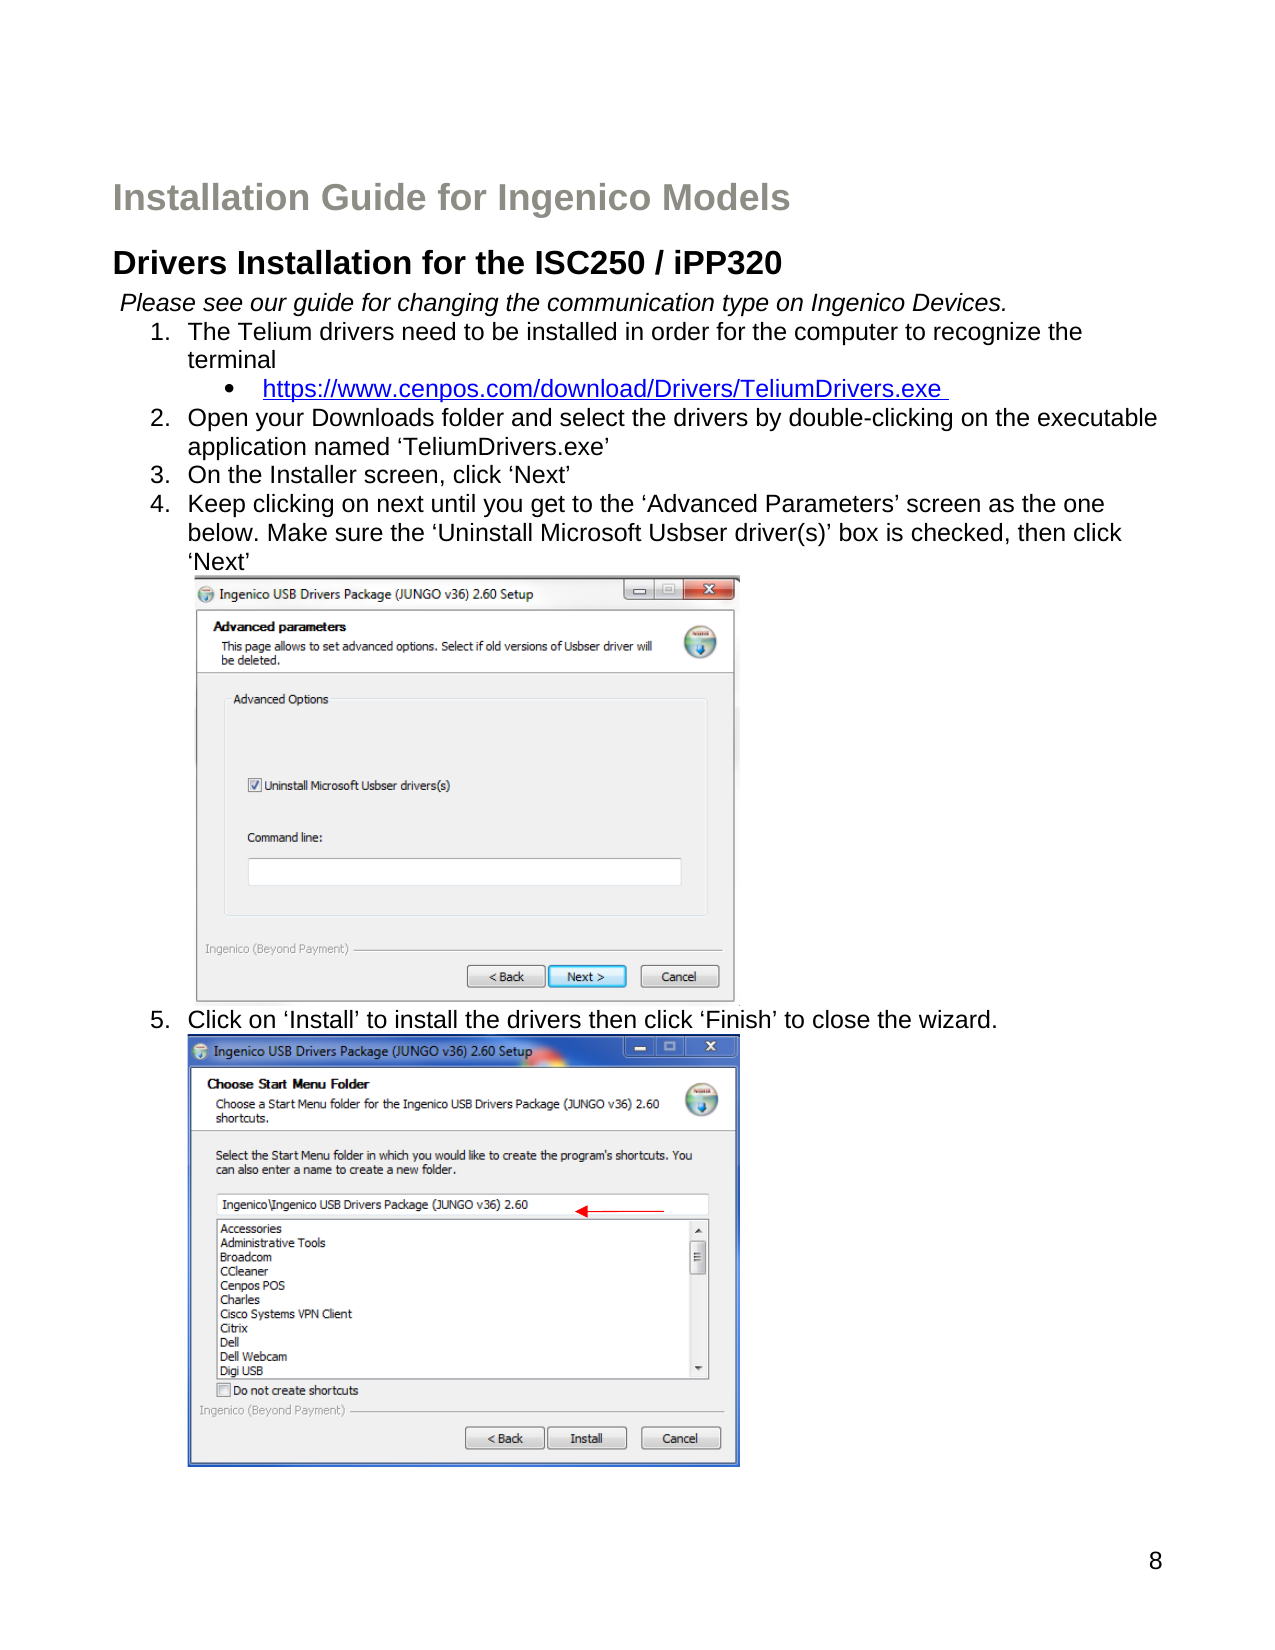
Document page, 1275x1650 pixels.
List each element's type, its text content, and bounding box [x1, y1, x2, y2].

picture [194, 575, 740, 1006]
subtitle Drivers Installation for the ISC250 / iPP320 [112, 243, 1162, 282]
list Keep clicking on next until you get to the ‘Advanced Parameters’ screen as the one below. Make sure the ‘Uninstall Microsoft Usbser driver(s)’ box is checked, then click ‘Next’ [150, 489, 1162, 575]
picture [187, 1034, 740, 1467]
list Open your Downloads folder and select the drivers by double-clicking on the executable application named ‘TeliumDrivers.exe’ [150, 403, 1162, 460]
list https://www.cenpos.com/download/Drivers/TeliumDrivers.exe [225, 374, 1162, 403]
subtitle Installation Guide for Ingenico Models [112, 175, 1162, 218]
text Please see our guide for changing the communication type on Ingenico Devices. [112, 288, 1162, 317]
list The Telium drivers need to be installed in order for the computer to recognize the terminal [150, 317, 1162, 374]
list On the Installer screen, click ‘Next’ [150, 460, 1162, 489]
